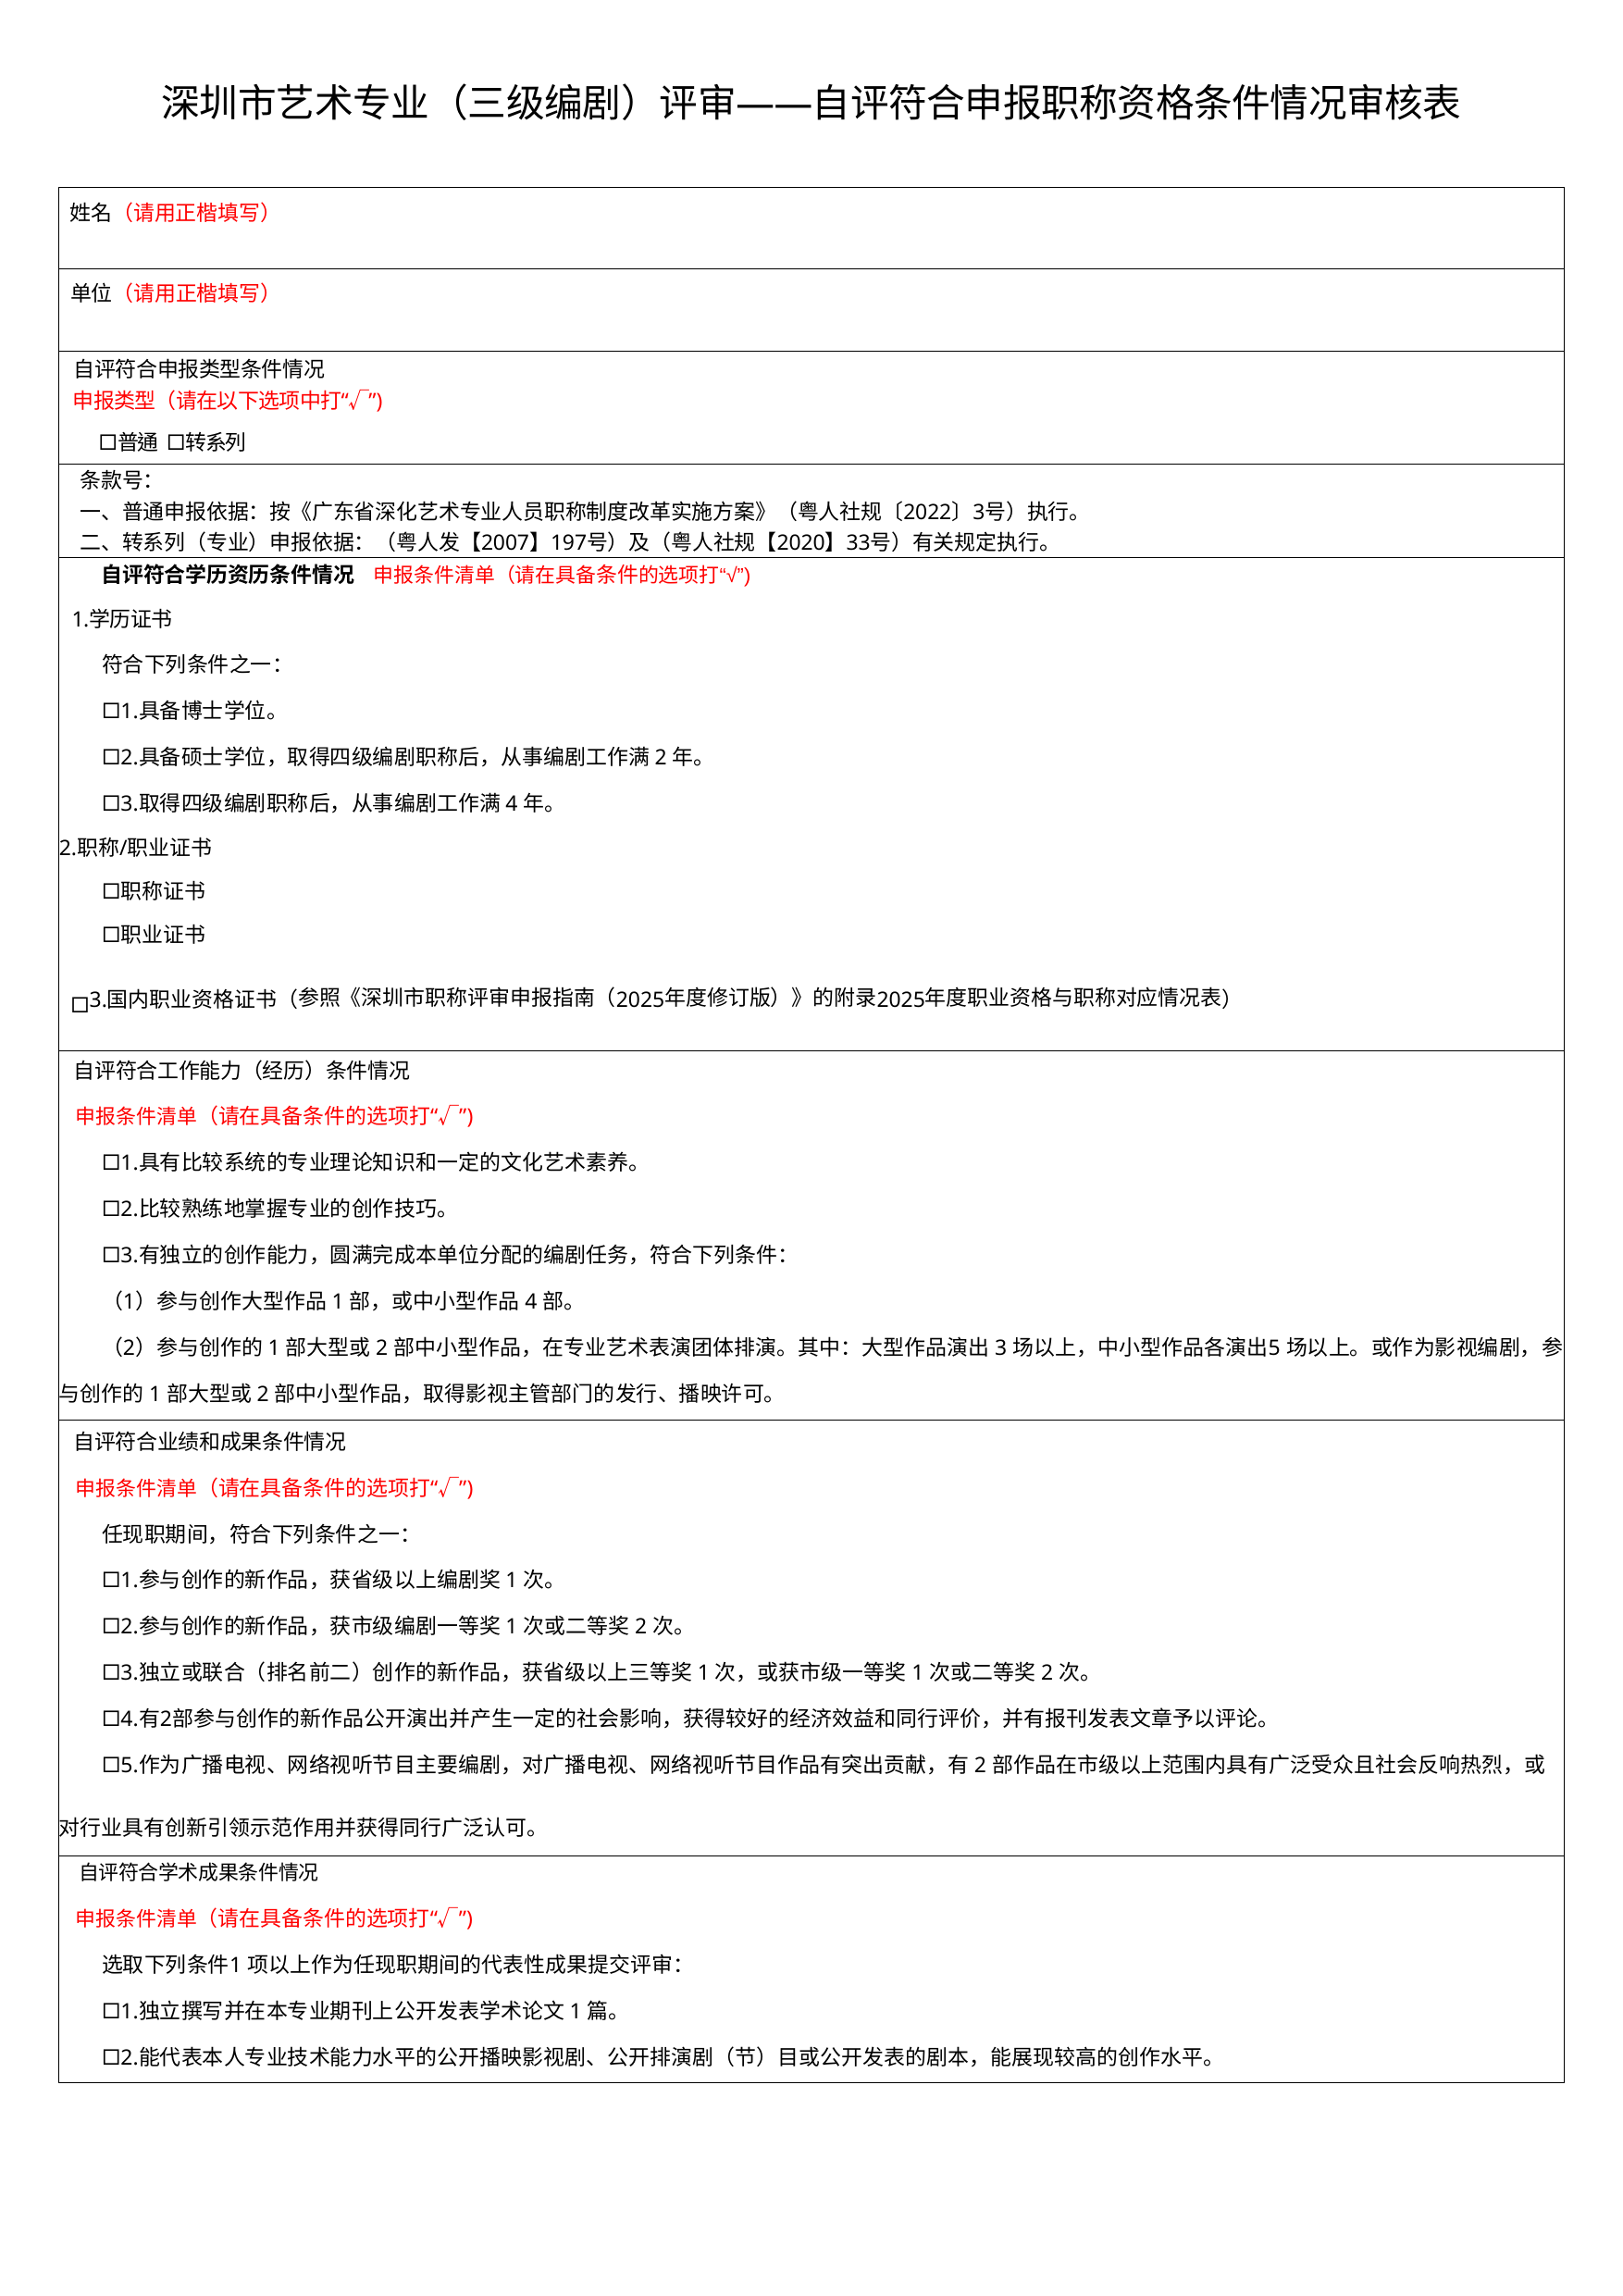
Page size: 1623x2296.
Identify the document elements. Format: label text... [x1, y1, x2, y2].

table_cell 条款号： 一、普通申报依据：按《广东省深化艺术专业人员职称制度改革实施方案》（粤人社规〔2022〕3号）执行。 二、转系列（专业）申报依据：（粤人发【2007】197号）及（粤人社规【2020】33号）有关规定执行。 [59, 464, 1564, 557]
table_cell 自评符合申报类型条件情况 申报类型（请在以下选项中打“√”) ¨普通 ¨转系列 [59, 351, 1564, 463]
list 深圳市艺术专业（三级编剧）评审——自评符合申报职称资格条件情况审核表 [58, 79, 1565, 126]
table_cell 自评符合工作能力（经历）条件情况 申报条件清单（请在具备条件的选项打“√”) ¨1.具有比较系统的专业理论知识和一定的文化艺术素养。 ¨2.比较熟练地掌握专业的创作技巧。 ¨3.有独立的创作能力，圆满完成本单位分配的编剧任务，符合下列条件： （1）参与创作大型作品 1 部，或中小型作品 4 部。 （2）参与创作的 1 部大型或 2 部中小型作品，在专业艺术表演团体排演。其中：大型作品演出 3 场以上，中小型作品各演出5 场以上。或作为影视编剧，参与创作的 1 部大型或 2 部中小型作品，取得影视主管部门的发行、播映许可。 [59, 1050, 1564, 1419]
table_cell 单位（请用正楷填写） [59, 269, 1564, 350]
table_cell 自评符合学历资历条件情况 申报条件清单（请在具备条件的选项打“√”) 1.学历证书 符合下列条件之一： ¨1.具备博士学位。 ¨2.具备硕士学位，取得四级编剧职称后，从事编剧工作满 2 年。 ¨3.取得四级编剧职称后，从事编剧工作满 4 年。 2.职称/职业证书 ¨职称证书 ¨职业证书 ¨3.国内职业资格证书（参照《深圳市职称评审申报指南（2025年度修订版）》的附录2025年度职业资格与职称对应情况表） [59, 558, 1564, 1049]
table_cell 自评符合业绩和成果条件情况 申报条件清单（请在具备条件的选项打“√”) 任现职期间，符合下列条件之一： ¨1.参与创作的新作品，获省级以上编剧奖 1 次。 ¨2.参与创作的新作品，获市级编剧一等奖 1 次或二等奖 2 次。 ¨3.独立或联合（排名前二）创作的新作品，获省级以上三等奖 1 次，或获市级一等奖 1 次或二等奖 2 次。 ¨4.有2部参与创作的新作品公开演出并产生一定的社会影响，获得较好的经济效益和同行评价，并有报刊发表文章予以评论。 ¨5.作为广播电视、网络视听节目主要编剧，对广播电视、网络视听节目作品有突出贡献，有 2 部作品在市级以上范围内具有广泛受众且社会反响热烈，或对行业具有创新引领示范作用并获得同行广泛认可。 [59, 1420, 1564, 1855]
table_cell 自评符合学术成果条件情况 申报条件清单（请在具备条件的选项打“√”) 选取下列条件1 项以上作为任现职期间的代表性成果提交评审： ¨1.独立撰写并在本专业期刊上公开发表学术论文 1 篇。 ¨2.能代表本人专业技术能力水平的公开播映影视剧、公开排演剧（节）目或公开发表的剧本，能展现较高的创作水平。 [59, 1855, 1564, 2081]
table_header 姓名（请用正楷填写） [59, 187, 1564, 268]
